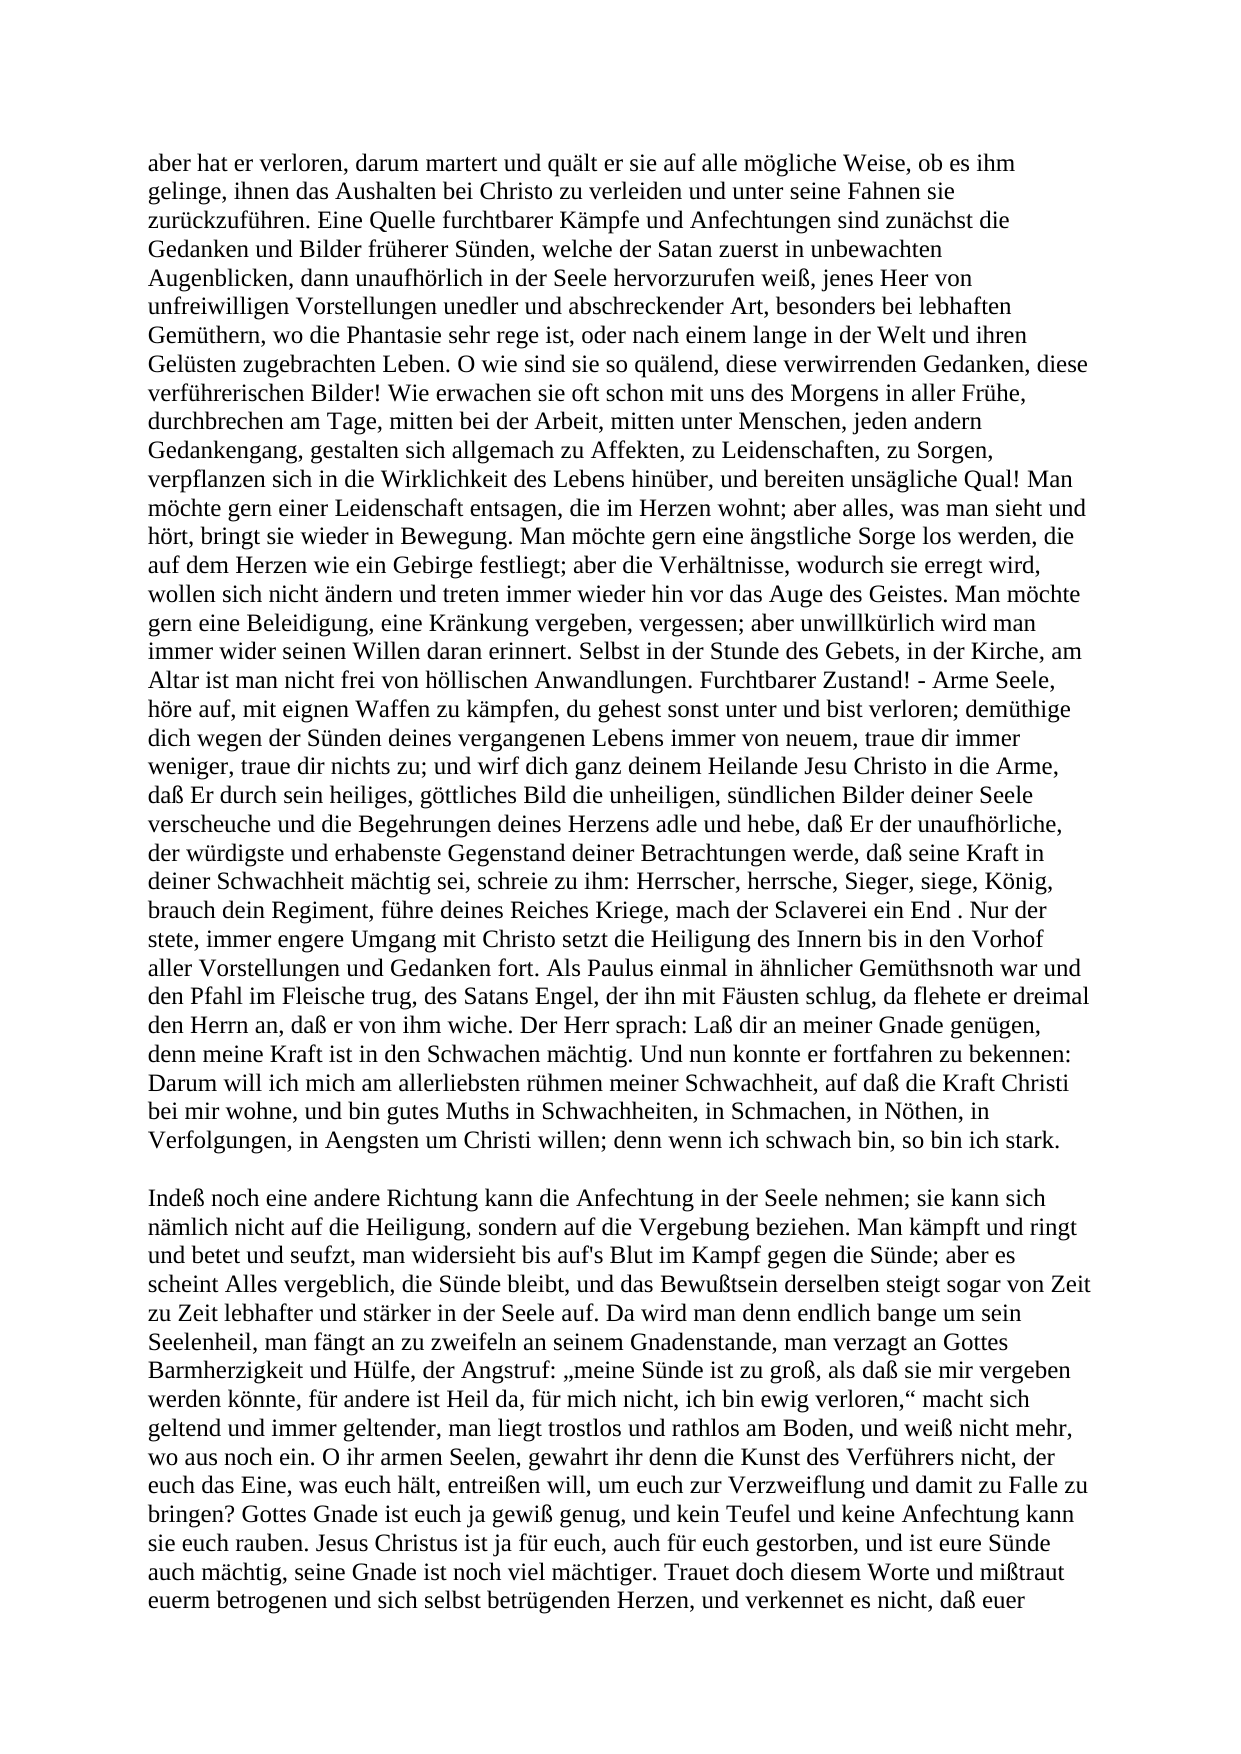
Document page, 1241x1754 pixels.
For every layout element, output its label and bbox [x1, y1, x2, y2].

text [148, 148, 1093, 1154]
text [148, 1183, 1093, 1614]
